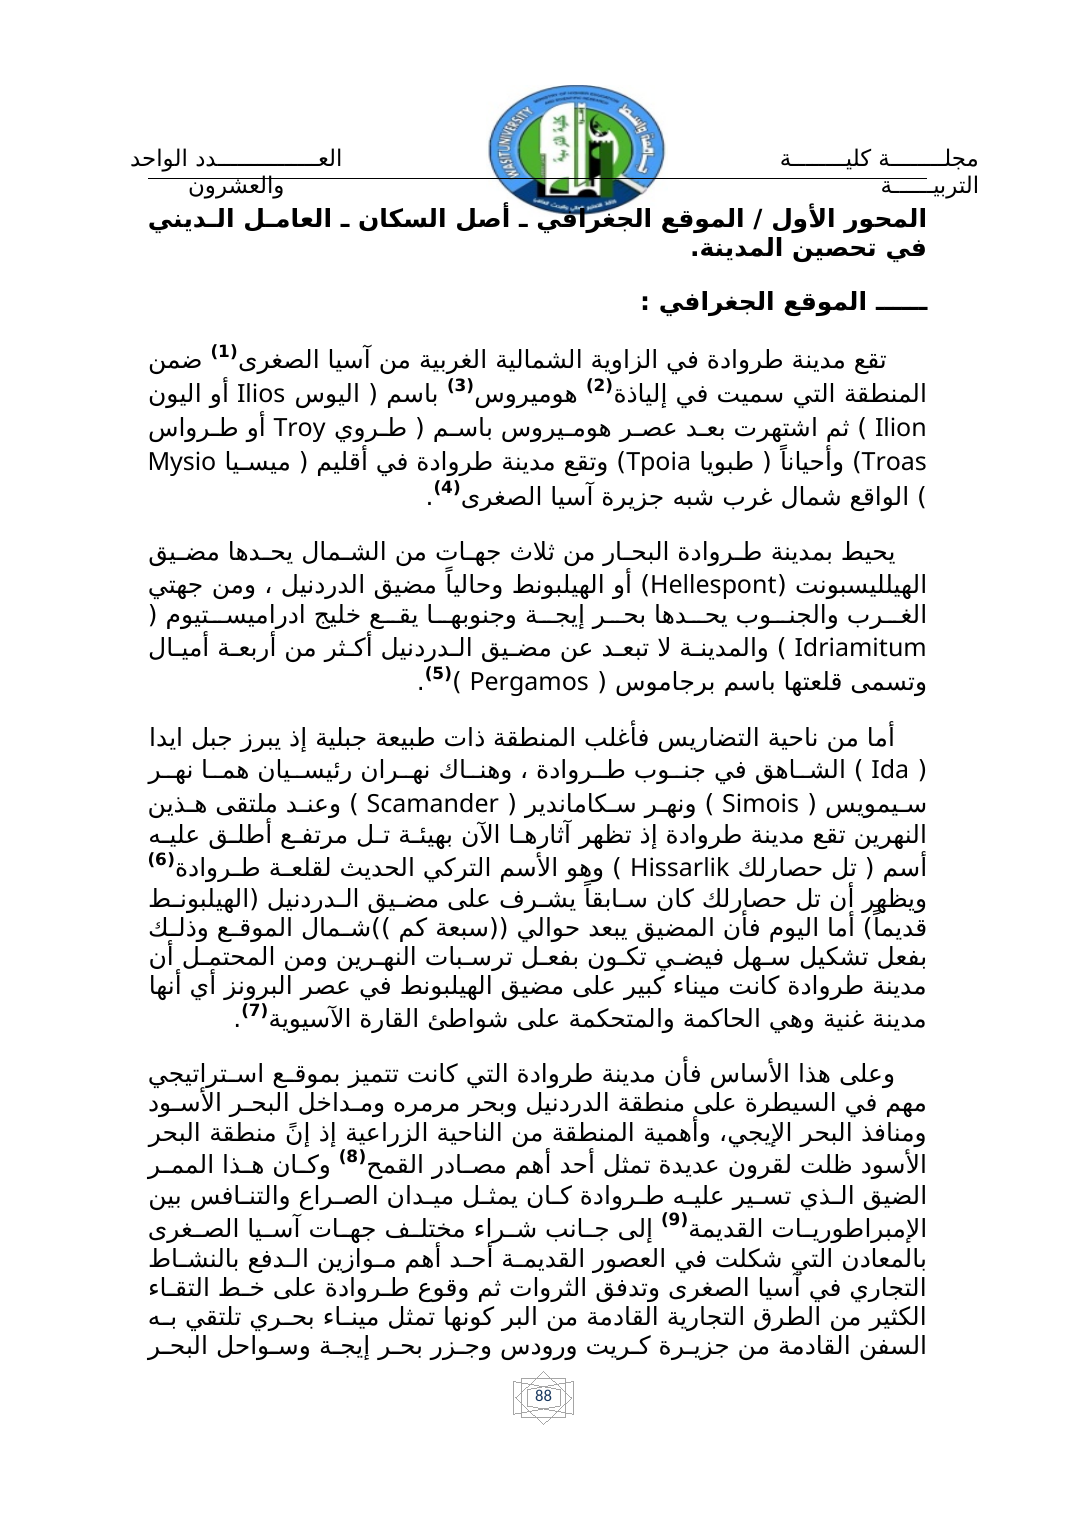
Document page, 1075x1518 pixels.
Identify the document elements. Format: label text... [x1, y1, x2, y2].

text يحيط بمدينة طروادة البحار من ثلاث جهات من الشمال يحدها مضيق الهيلليسبونت (Hellespont) أو الهيلبونط وحالياً مضيق الدردنيل ، ومن جهتي الغرب والجنوب يحدها بحر إيجة وجنوبها يقع خليج ادراميستيوم ( Idriamitum ) والمدينة لا تبعد عن مضيق الدردنيل أكثر من أربعة أميال وتسمى قلعتها باسم برجاموس ( Pergamos )(5). [148, 537, 927, 698]
picture [486, 179, 668, 204]
text تقع مدينة طروادة في الزاوية الشمالية الغربية من آسيا الصغرى(1) ضمن المنطقة التي سميت في إلياذة(2) هوميروس(3) باسم ( اليوس Ilios أو اليون Ilion ) ثم اشتهرت بعد عصر هوميروس باسم ( طروي Troy أو طرواس Troas) وأحياناً ( طبويا Tpoia) وتقع مدينة طروادة في أقليم ( ميسيا Mysio ) الواقع شمال غرب شبه جزيرة آسيا الصغرى(4). [148, 342, 927, 512]
text ــــــ الموقع الجغرافي : [148, 287, 927, 317]
text أما من ناحية التضاريس فأغلب المنطقة ذات طبيعة جبلية إذ يبرز جبل ايدا ( Ida ) الشاهق في جنوب طروادة ، وهناك نهران رئيسيان هما نهر سيمويس ( Simois ) ونهر سكاماندير ( Scamander ) وعند ملتقى هذين النهرين تقع مدينة طروادة إذ تظهر آثارها الآن بهيئة تل مرتفع أطلق عليه أسم ( تل حصارلك Hissarlik ) وهو الأسم التركي الحديث لقلعة طروادة(6) ويظهر أن تل حصارلك كان سابقاً يشرف على مضيق الدردنيل (الهيلبونط قديماً) أما اليوم فأن المضيق يبعد حوالي ((سبعة كم ))شمال الموقع وذلك بفعل تشكيل سهل فيضي تكون بفعل ترسبات النهرين ومن المحتمل أن مدينة طروادة كانت ميناء كبير على مضيق الهيلبونط في عصر البرونز أي أنها مدينة غنية وهي الحاكمة والمتحكمة على شواطئ القارة الآسيوية(7). [148, 723, 927, 1034]
picture [486, 85, 668, 178]
text المحور الأول / الموقع الجغرافي ـ أصل السكان ـ العامل الديني في تحصين المدينة. [148, 204, 927, 262]
